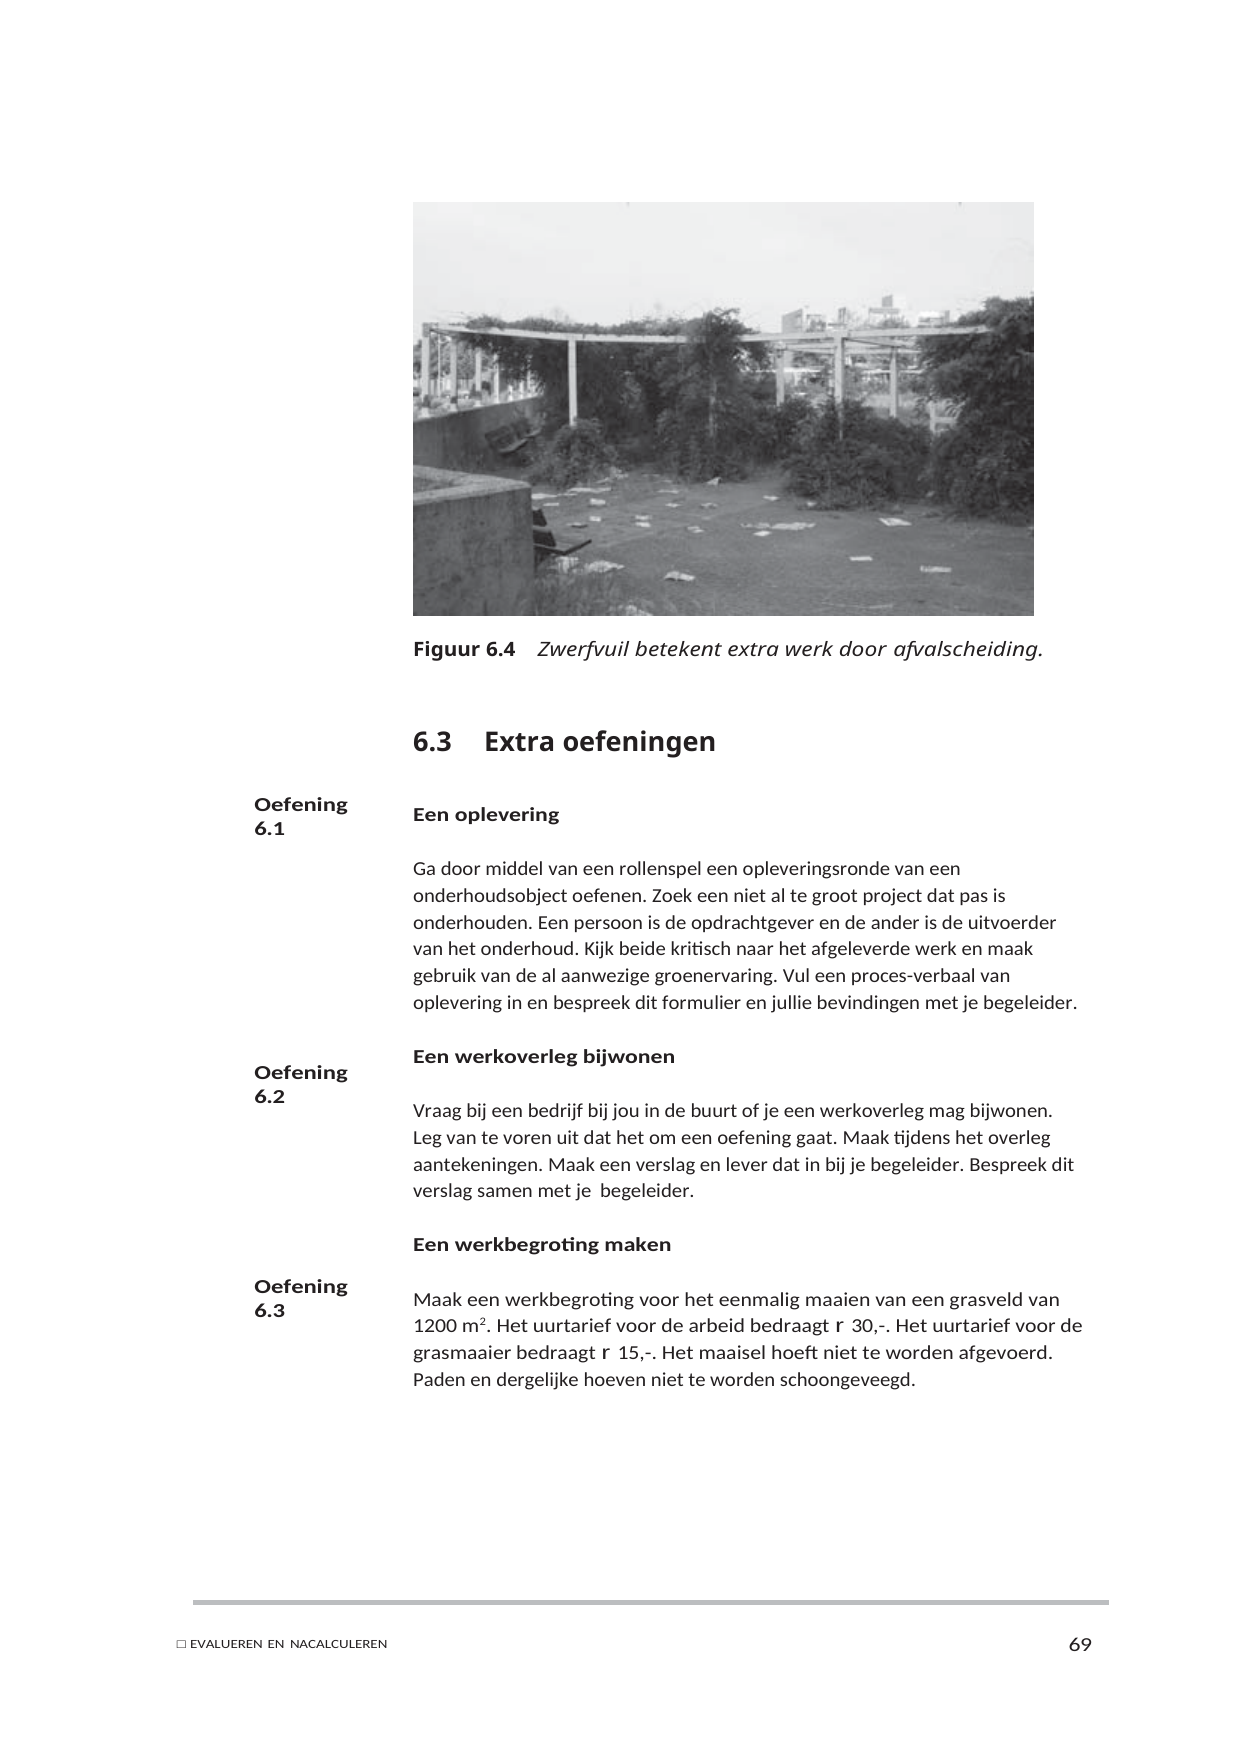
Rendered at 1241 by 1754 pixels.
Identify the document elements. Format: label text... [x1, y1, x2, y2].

text Paden en dergelijke hoeven niet te worden schoongeveegd. [413, 1367, 1107, 1391]
picture [413, 202, 1034, 616]
text Figuur 6.4 Zwerfvuil betekent extra werk door afvalscheiding. [413, 635, 1107, 662]
text Vraag bij een bedrijf bij jou in de buurt of je een werkoverleg mag bijwonen. Leg van te voren uit dat het om een oefening gaat. Maak tijdens het overleg aantekeningen. Maak een verslag en lever dat in bij je begeleider. Bespreek dit verslag samen met je begeleider. [413, 1098, 1084, 1203]
subtitle Oefening 6.2 [254, 1060, 384, 1108]
subtitle Een oplevering [413, 802, 1107, 826]
subtitle Oefening 6.3 [254, 1274, 384, 1322]
subtitle Extra oefeningen [413, 723, 1107, 759]
text Maak een werkbegroting voor het eenmalig maaien van een grasveld van 1200 m2. Het uurtarief voor de arbeid bedraagt r 30,-. Het uurtarief voor de grasmaaier bedraagt r 15,-. Het maaisel hoeft niet te worden afgevoerd. [413, 1287, 1086, 1364]
text Ga door middel van een rollenspel een opleveringsronde van een onderhoudsobject oefenen. Zoek een niet al te groot project dat pas is onderhouden. Een persoon is de opdrachtgever en de ander is de uitvoerder van het onderhoud. Kijk beide kritisch naar het afgeleverde werk en maak gebruik van de al aanwezige groenervaring. Vul een proces-verbaal van oplevering in en bespreek dit formulier en jullie bevindingen met je begeleider. [413, 856, 1088, 1014]
subtitle Een werkoverleg bijwonen [413, 1044, 1107, 1068]
text □ EVALUEREN EN NACALCULEREN 69 [177, 1632, 1107, 1656]
subtitle Een werkbegroting maken [413, 1233, 1107, 1257]
subtitle Oefening 6.1 [254, 792, 384, 840]
